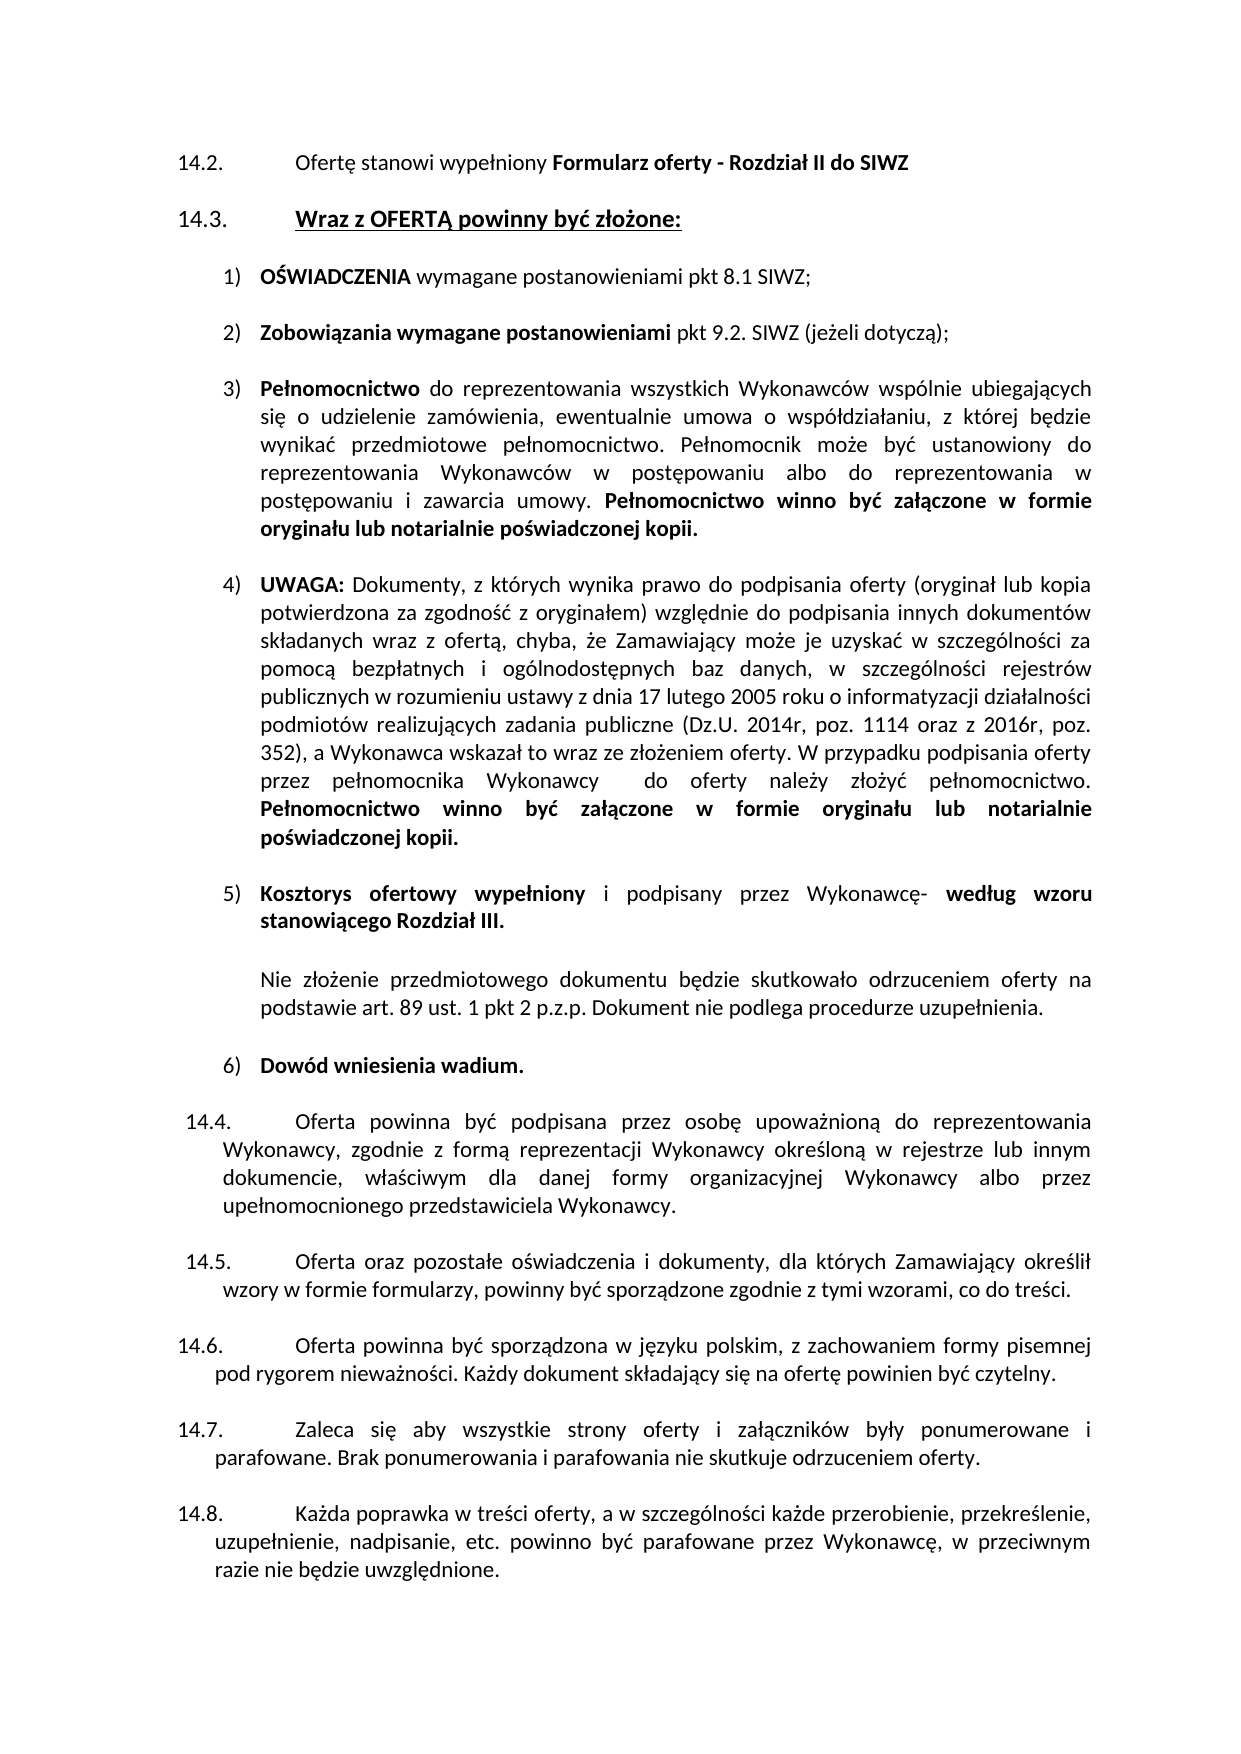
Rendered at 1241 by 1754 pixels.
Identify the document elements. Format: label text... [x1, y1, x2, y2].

list Ofertę stanowi wypełniony Formularz oferty - Rozdział II do SIWZ [177, 148, 1093, 176]
list Zaleca się aby wszystkie strony oferty i załączników były ponumerowane i parafowane. Brak ponumerowania i parafowania nie skutkuje odrzuceniem oferty. [177, 1415, 1093, 1471]
list Wraz z OFERTĄ powinny być złożone: [177, 204, 1093, 234]
text Oferta oraz pozostałe oświadczenia i dokumenty, dla których Zamawiający określił wzory w formie formularzy, powinny być sporządzone zgodnie z tymi wzorami, co do treści. [185, 1247, 1093, 1303]
list OŚWIADCZENIA wymagane postanowieniami pkt 8.1 SIWZ; [223, 262, 1093, 290]
list Nie złożenie przedmiotowego dokumentu będzie skutkowało odrzuceniem oferty na podstawie art. 89 ust. 1 pkt 2 p.z.p. Dokument nie podlega procedurze uzupełnienia. [260, 965, 1093, 1021]
list Kosztorys ofertowy wypełniony i podpisany przez Wykonawcę- według wzoru stanowiącego Rozdział III. [223, 879, 1093, 935]
list UWAGA: Dokumenty, z których wynika prawo do podpisania oferty (oryginał lub kopia potwierdzona za zgodność z oryginałem) względnie do podpisania innych dokumentów składanych wraz z ofertą, chyba, że Zamawiający może je uzyskać w szczególności za pomocą bezpłatnych i ogólnodostępnych baz danych, w szczególności rejestrów publicznych w rozumieniu ustawy z dnia 17 lutego 2005 roku o informatyzacji działalności podmiotów realizujących zadania publiczne (Dz.U. 2014r, poz. 1114 oraz z 2016r, poz. 352), a Wykonawca wskazał to wraz ze złożeniem oferty. W przypadku podpisania oferty przez pełnomocnika Wykonawcy do oferty należy złożyć pełnomocnictwo. Pełnomocnictwo winno być załączone w formie oryginału lub notarialnie poświadczonej kopii. [223, 570, 1093, 851]
list Każda poprawka w treści oferty, a w szczególności każde przerobienie, przekreślenie, uzupełnienie, nadpisanie, etc. powinno być parafowane przez Wykonawcę, w przeciwnym razie nie będzie uwzględnione. [177, 1499, 1093, 1583]
list Zobowiązania wymagane postanowieniami pkt 9.2. SIWZ (jeżeli dotyczą); [223, 318, 1093, 346]
list Dowód wniesienia wadium. [223, 1051, 1093, 1079]
list Oferta powinna być sporządzona w języku polskim, z zachowaniem formy pisemnej pod rygorem nieważności. Każdy dokument składający się na ofertę powinien być czytelny. [177, 1331, 1093, 1387]
list Pełnomocnictwo do reprezentowania wszystkich Wykonawców wspólnie ubiegających się o udzielenie zamówienia, ewentualnie umowa o współdziałaniu, z której będzie wynikać przedmiotowe pełnomocnictwo. Pełnomocnik może być ustanowiony do reprezentowania Wykonawców w postępowaniu albo do reprezentowania w postępowaniu i zawarcia umowy. Pełnomocnictwo winno być załączone w formie oryginału lub notarialnie poświadczonej kopii. [223, 374, 1093, 542]
text Oferta powinna być podpisana przez osobę upoważnioną do reprezentowania Wykonawcy, zgodnie z formą reprezentacji Wykonawcy określoną w rejestrze lub innym dokumencie, właściwym dla danej formy organizacyjnej Wykonawcy albo przez upełnomocnionego przedstawiciela Wykonawcy. [185, 1107, 1093, 1219]
